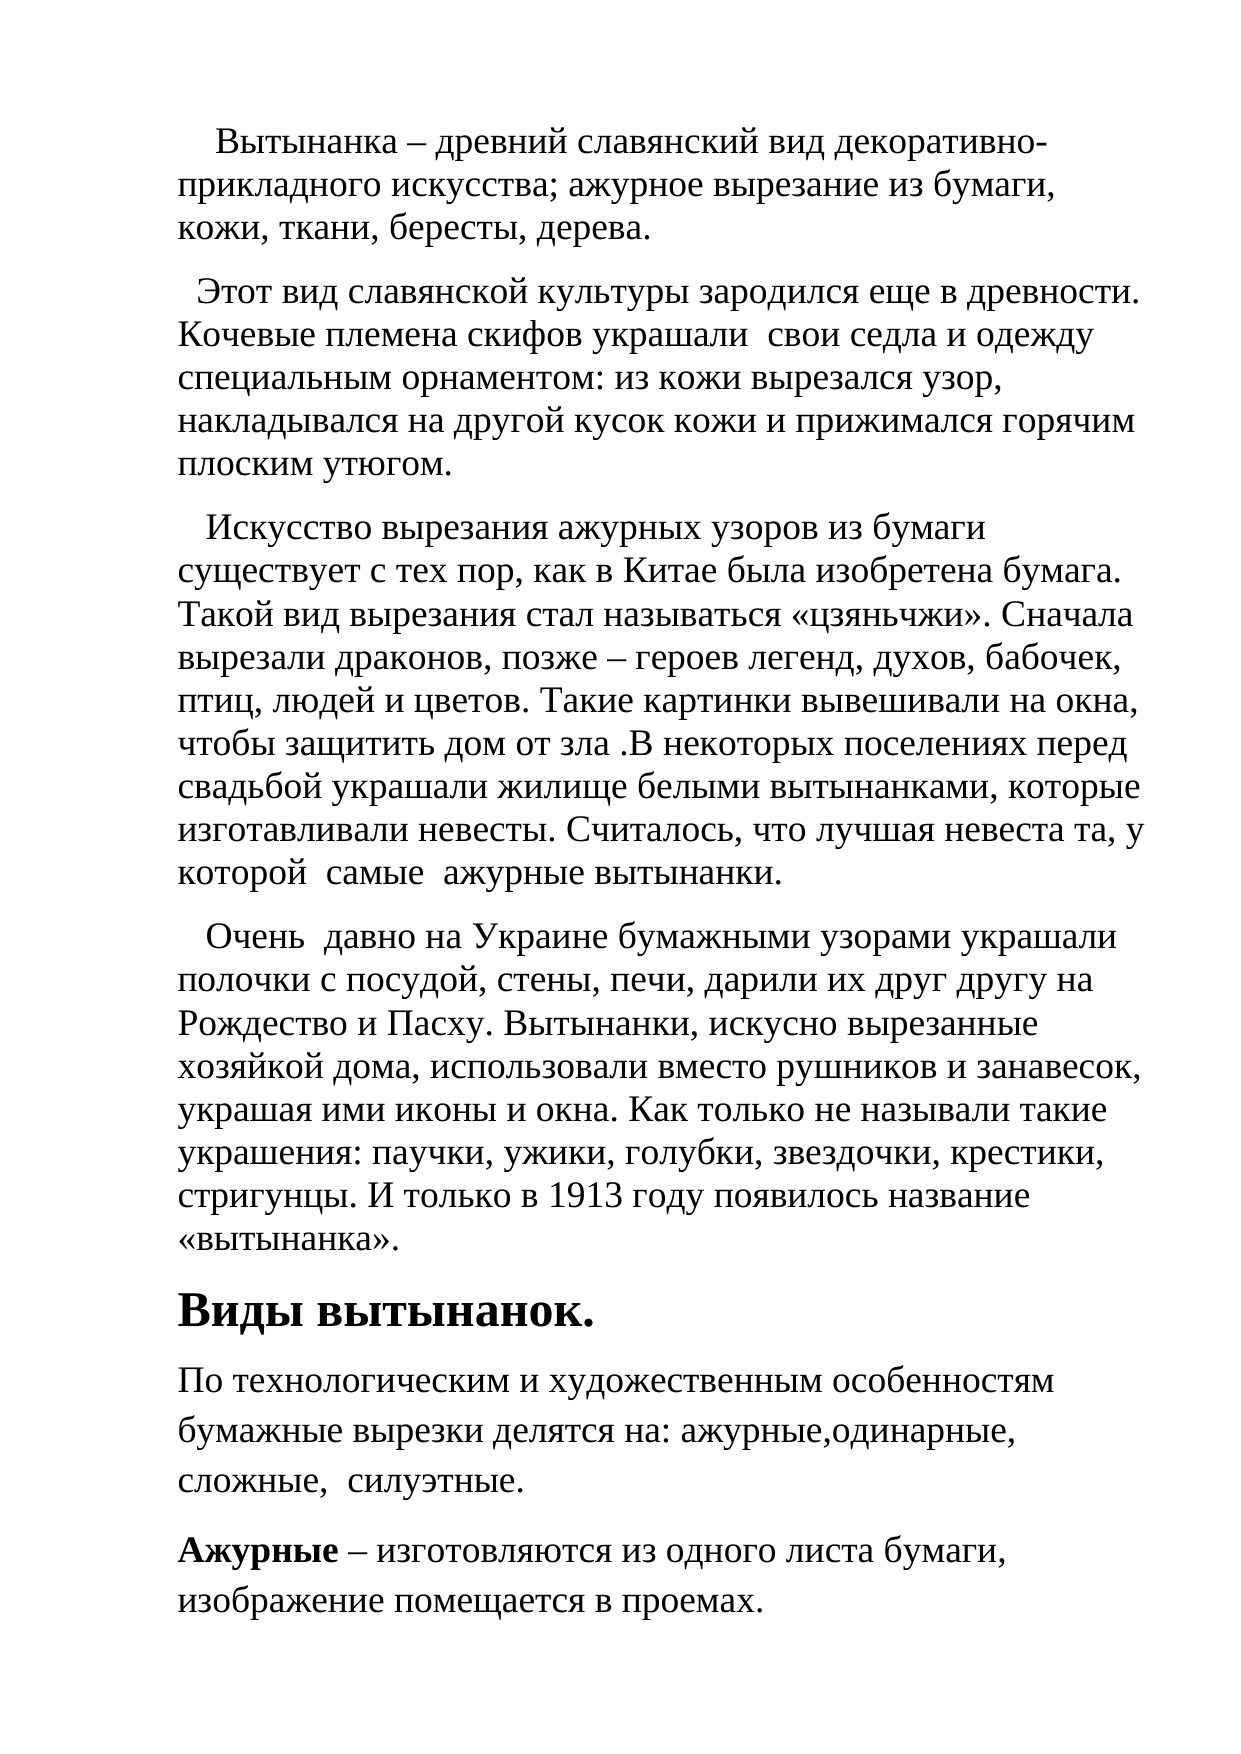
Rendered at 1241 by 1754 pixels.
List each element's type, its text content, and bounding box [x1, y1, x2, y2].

text Виды вытынанок. [177, 1279, 1152, 1337]
text Этот вид славянской культуры зародился еще в древности. Кочевые племена скифов украшали свои седла и одежду специальным орнаментом: из кожи вырезался узор, накладывался на другой кусок кожи и прижимался горячим плоским утюгом. [177, 268, 1152, 484]
text Искусство вырезания ажурных узоров из бумаги существует с тех пор, как в Китае была изобретена бумага. Такой вид вырезания стал называться «цзяньчжи». Сначала вырезали драконов, позже – героев легенд, духов, бабочек, птиц, людей и цветов. Такие картинки вывешивали на окна, чтобы защитить дом от зла .В некоторых поселениях перед свадьбой украшали жилище белыми вытынанками, которые изготавливали невесты. Считалось, что лучшая невеста та, у которой самые ажурные вытынанки. [177, 505, 1152, 893]
text Ажурные – изготовляются из одного листа бумаги, изображение помещается в проемах. [177, 1527, 1152, 1620]
text Очень давно на Украине бумажными узорами украшали полочки с посудой, стены, печи, дарили их друг другу на Рождество и Пасху. Вытынанки, искусно вырезанные хозяйкой дома, использовали вместо рушников и занавесок, украшая ими иконы и окна. Как только не называли такие украшения: паучки, ужики, голубки, звездочки, крестики, стригунцы. И только в 1913 году появилось название «вытынанка». [177, 914, 1152, 1259]
text Вытынанка – древний славянский вид декоративно- прикладного искусства; ажурное вырезание из бумаги, кожи, ткани, бересты, дерева. [177, 118, 1152, 247]
text По технологическим и художественным особенностям бумажные вырезки делятся на: ажурные,одинарные, сложные, силуэтные. [177, 1358, 1152, 1500]
